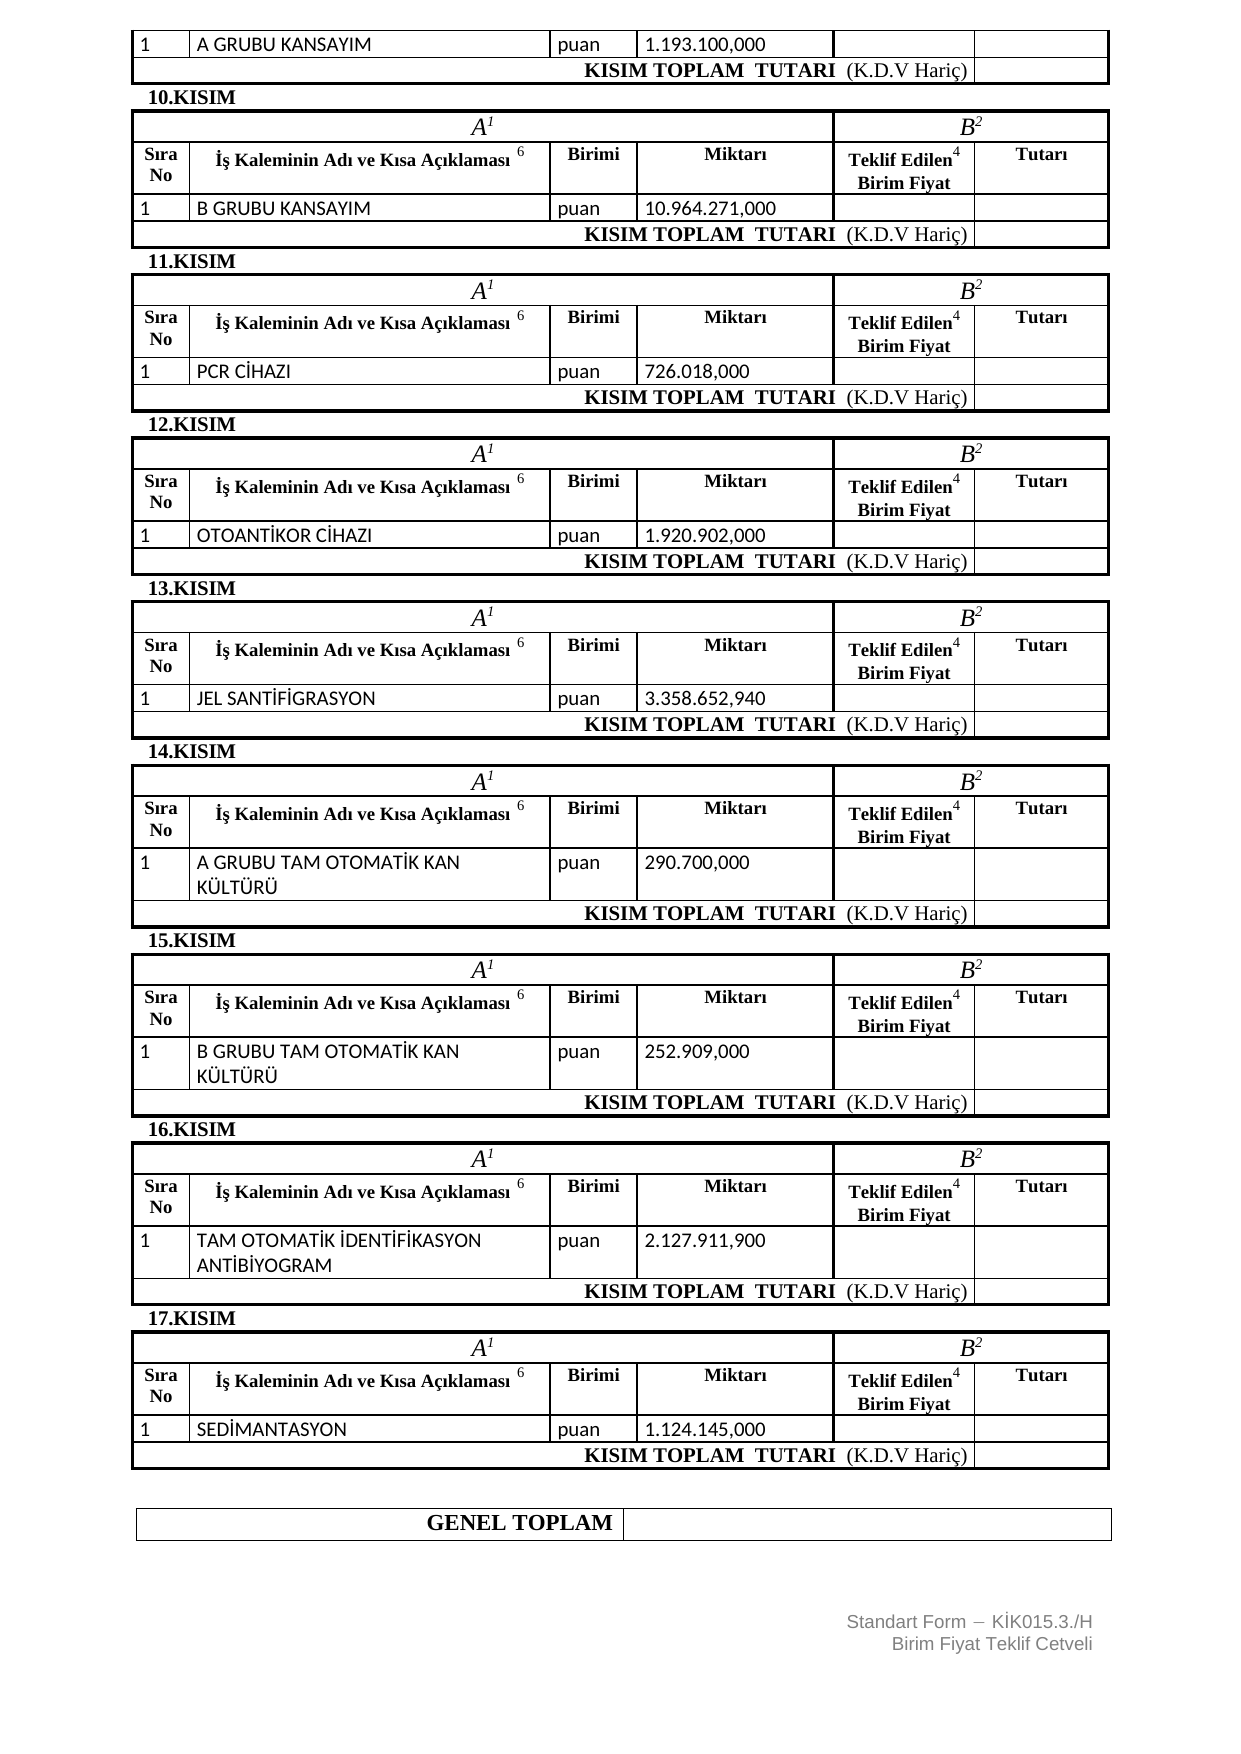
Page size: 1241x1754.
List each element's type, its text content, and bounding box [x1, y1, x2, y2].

table_header A1 [134, 1334, 832, 1362]
table_cell [975, 1090, 1107, 1114]
table_cell puan [551, 1416, 636, 1441]
table_header B2 [835, 603, 1107, 632]
table_cell Sıra No [134, 306, 189, 357]
table_cell puan [551, 522, 636, 547]
table_cell 1.193.100,000 [638, 31, 832, 57]
table_cell İş Kaleminin Adı ve Kısa Açıklaması 6 [190, 306, 549, 357]
table_cell 1 [134, 358, 189, 384]
text 11.KISIM [148, 249, 1093, 273]
table_cell [975, 712, 1107, 736]
table_cell A GRUBU TAM OTOMATİK KAN KÜLTÜRÜ [190, 849, 549, 900]
table_cell A GRUBU KANSAYIM [190, 31, 549, 57]
table_cell KISIM TOPLAM TUTARI (K.D.V Hariç) [134, 549, 974, 573]
table_cell Teklif Edilen4 Birim Fiyat [835, 1364, 974, 1414]
table_cell İş Kaleminin Adı ve Kısa Açıklaması 6 [190, 986, 549, 1036]
table_cell Birimi [551, 470, 636, 520]
table_cell Miktarı [638, 470, 832, 520]
table_cell Tutarı [975, 797, 1107, 847]
table_cell [975, 58, 1107, 82]
table_cell [975, 1416, 1107, 1441]
table_cell 1.920.902,000 [638, 522, 832, 547]
table_cell KISIM TOPLAM TUTARI (K.D.V Hariç) [134, 1090, 974, 1114]
table_cell Birimi [551, 797, 636, 847]
table_header B2 [835, 113, 1107, 141]
table_cell 2.127.911,900 [638, 1227, 832, 1278]
table_header B2 [835, 1334, 1107, 1362]
table_cell Tutarı [975, 143, 1107, 193]
table_cell [835, 1038, 974, 1089]
table_cell puan [551, 358, 636, 384]
table_cell 1 [134, 1038, 189, 1089]
table_cell İş Kaleminin Adı ve Kısa Açıklaması 6 [190, 143, 549, 193]
table_cell KISIM TOPLAM TUTARI (K.D.V Hariç) [134, 222, 974, 246]
table_cell Birimi [551, 986, 636, 1036]
table_header GENEL TOPLAM [137, 1509, 623, 1540]
table_cell Tutarı [975, 986, 1107, 1036]
table_cell Teklif Edilen4 Birim Fiyat [835, 143, 974, 193]
table_cell [835, 31, 974, 57]
table_cell [975, 849, 1107, 900]
table_cell puan [551, 1227, 636, 1278]
table_cell Teklif Edilen4 Birim Fiyat [835, 306, 974, 357]
table_cell İş Kaleminin Adı ve Kısa Açıklaması 6 [190, 633, 549, 684]
table_header A1 [134, 603, 832, 632]
table_cell Sıra No [134, 143, 189, 193]
table_cell 1 [134, 685, 189, 711]
table_header B2 [835, 276, 1107, 305]
table_cell PCR CİHAZI [190, 358, 549, 384]
table_cell puan [551, 31, 636, 57]
table_cell İş Kaleminin Adı ve Kısa Açıklaması 6 [190, 797, 549, 847]
table_cell Tutarı [975, 470, 1107, 520]
text 12.KISIM [148, 413, 1093, 436]
table_cell [975, 31, 1107, 57]
table_cell Sıra No [134, 1175, 189, 1225]
table_cell Miktarı [638, 143, 832, 193]
table_cell 290.700,000 [638, 849, 832, 900]
table_cell [975, 1279, 1107, 1303]
table_cell Birimi [551, 306, 636, 357]
table_cell [835, 358, 974, 384]
table_cell B GRUBU KANSAYIM [190, 195, 549, 220]
text 17.KISIM [148, 1306, 1093, 1330]
table_cell 1 [134, 31, 189, 57]
table_cell OTOANTİKOR CİHAZI [190, 522, 549, 547]
table_cell SEDİMANTASYON [190, 1416, 549, 1441]
table_cell puan [551, 195, 636, 220]
table_cell Birimi [551, 143, 636, 193]
table_cell Miktarı [638, 797, 832, 847]
table_cell İş Kaleminin Adı ve Kısa Açıklaması 6 [190, 1364, 549, 1414]
table_cell puan [551, 1038, 636, 1089]
table_header B2 [835, 956, 1107, 984]
table_cell Sıra No [134, 986, 189, 1036]
table_cell 1 [134, 849, 189, 900]
table_header A1 [134, 956, 832, 984]
table_cell 252.909,000 [638, 1038, 832, 1089]
text 16.KISIM [148, 1118, 1093, 1141]
table_cell [835, 1416, 974, 1441]
table_cell puan [551, 849, 636, 900]
table_cell [975, 1227, 1107, 1278]
text 15.KISIM [148, 929, 1093, 952]
table_cell 726.018,000 [638, 358, 832, 384]
table_cell Sıra No [134, 1364, 189, 1414]
table_header A1 [134, 440, 832, 468]
table_cell 1 [134, 522, 189, 547]
table_cell Miktarı [638, 1364, 832, 1414]
table_cell [835, 685, 974, 711]
table_cell Teklif Edilen4 Birim Fiyat [835, 470, 974, 520]
table_cell Birimi [551, 1364, 636, 1414]
table_cell Sıra No [134, 470, 189, 520]
text 14.KISIM [148, 740, 1093, 763]
table_cell [835, 849, 974, 900]
table_cell KISIM TOPLAM TUTARI (K.D.V Hariç) [134, 385, 974, 409]
table_cell Miktarı [638, 306, 832, 357]
table_cell 1 [134, 1227, 189, 1278]
table_cell İş Kaleminin Adı ve Kısa Açıklaması 6 [190, 1175, 549, 1225]
table_cell [975, 222, 1107, 246]
table_cell KISIM TOPLAM TUTARI (K.D.V Hariç) [134, 901, 974, 925]
table_cell [975, 358, 1107, 384]
table_cell 1 [134, 1416, 189, 1441]
table_cell Sıra No [134, 633, 189, 684]
table_cell TAM OTOMATİK İDENTİFİKASYON ANTİBİYOGRAM [190, 1227, 549, 1278]
table_header A1 [134, 1145, 832, 1173]
table_cell Miktarı [638, 633, 832, 684]
table_cell KISIM TOPLAM TUTARI (K.D.V Hariç) [134, 712, 974, 736]
table_header B2 [624, 1509, 1111, 1540]
table_cell 3.358.652,940 [638, 685, 832, 711]
table_cell JEL SANTİFİGRASYON [190, 685, 549, 711]
table_cell Miktarı [638, 986, 832, 1036]
table_cell [975, 1443, 1107, 1467]
table_cell İş Kaleminin Adı ve Kısa Açıklaması 6 [190, 470, 549, 520]
table_cell Miktarı [638, 1175, 832, 1225]
table_cell Sıra No [134, 797, 189, 847]
table_cell 1.124.145,000 [638, 1416, 832, 1441]
table_cell KISIM TOPLAM TUTARI (K.D.V Hariç) [134, 58, 974, 82]
table_cell [975, 901, 1107, 925]
table_cell Birimi [551, 1175, 636, 1225]
table_header B2 [835, 767, 1107, 795]
table_cell [975, 549, 1107, 573]
table_cell KISIM TOPLAM TUTARI (K.D.V Hariç) [134, 1279, 974, 1303]
table_header A1 [134, 276, 832, 305]
table_cell Tutarı [975, 1364, 1107, 1414]
table_cell B GRUBU TAM OTOMATİK KAN KÜLTÜRÜ [190, 1038, 549, 1089]
table_header A1 [134, 767, 832, 795]
table_cell Tutarı [975, 633, 1107, 684]
table_cell Tutarı [975, 306, 1107, 357]
table_cell [835, 1227, 974, 1278]
table_cell puan [551, 685, 636, 711]
table_header B2 [835, 1145, 1107, 1173]
table_cell [975, 1038, 1107, 1089]
table_cell [835, 195, 974, 220]
text 13.KISIM [148, 576, 1093, 600]
table_cell Teklif Edilen4 Birim Fiyat [835, 633, 974, 684]
table_cell Teklif Edilen4 Birim Fiyat [835, 797, 974, 847]
table_header B2 [835, 440, 1107, 468]
table_cell Tutarı [975, 1175, 1107, 1225]
table_cell 1 [134, 195, 189, 220]
table_header A1 [134, 113, 832, 141]
table_cell [975, 195, 1107, 220]
table_cell Birimi [551, 633, 636, 684]
text 10.KISIM [148, 85, 1093, 109]
table_cell Teklif Edilen4 Birim Fiyat [835, 1175, 974, 1225]
table_cell KISIM TOPLAM TUTARI (K.D.V Hariç) [134, 1443, 974, 1467]
table_cell Teklif Edilen4 Birim Fiyat [835, 986, 974, 1036]
table_cell [835, 522, 974, 547]
table_cell [975, 522, 1107, 547]
table_cell [975, 685, 1107, 711]
table_cell 10.964.271,000 [638, 195, 832, 220]
table_cell [975, 385, 1107, 409]
